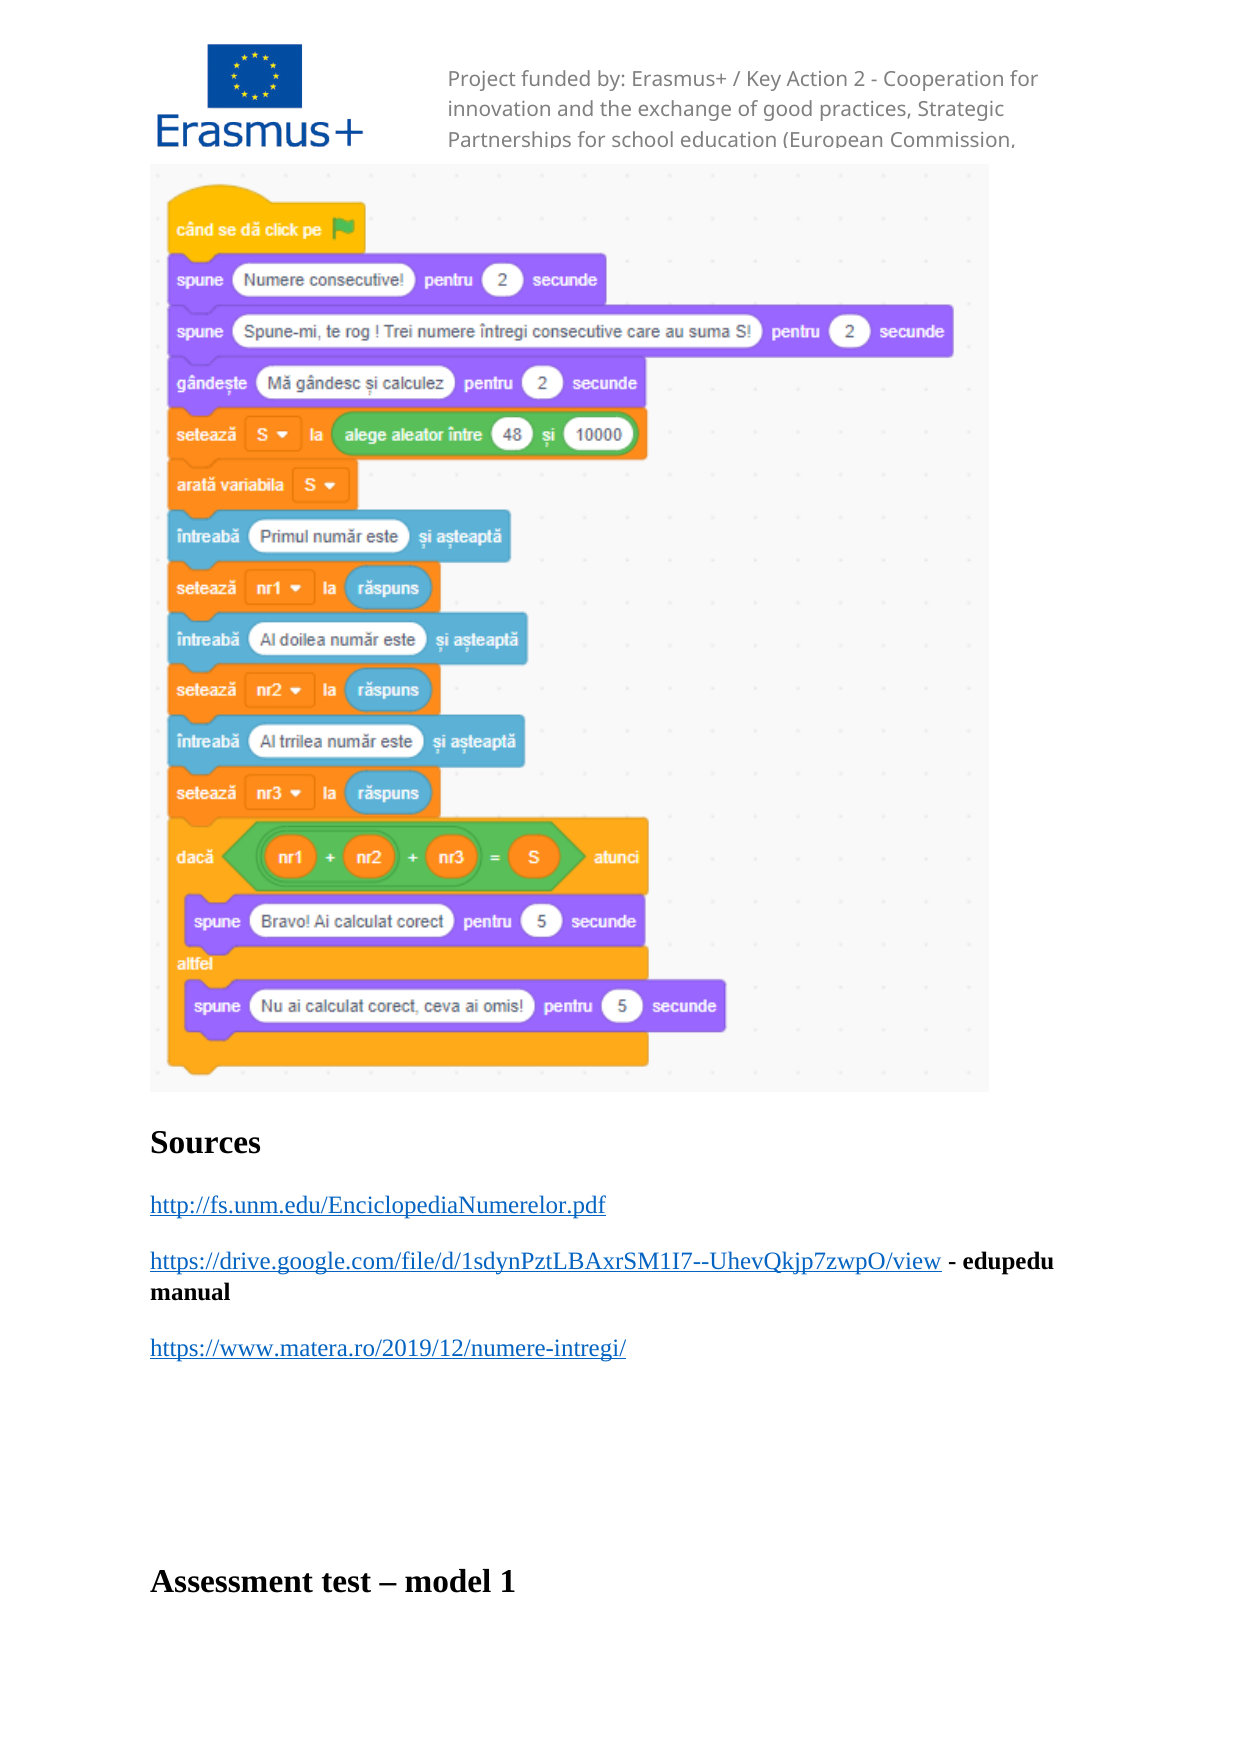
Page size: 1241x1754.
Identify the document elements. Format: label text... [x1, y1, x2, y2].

subtitle Assessment test – model 1 [150, 1561, 1090, 1600]
picture [150, 27, 366, 149]
picture [150, 164, 989, 1092]
text https://www.matera.ro/2019/12/numere-intregi/ [150, 1333, 1090, 1362]
subtitle Sources [150, 1122, 1090, 1161]
text http://fs.unm.edu/EnciclopediaNumerelor.pdf [150, 1190, 1090, 1219]
text https://drive.google.com/file/d/1sdynPztLBAxrSM1I7--UhevQkjp7zwpO/view - edupedu manual [150, 1246, 1090, 1306]
